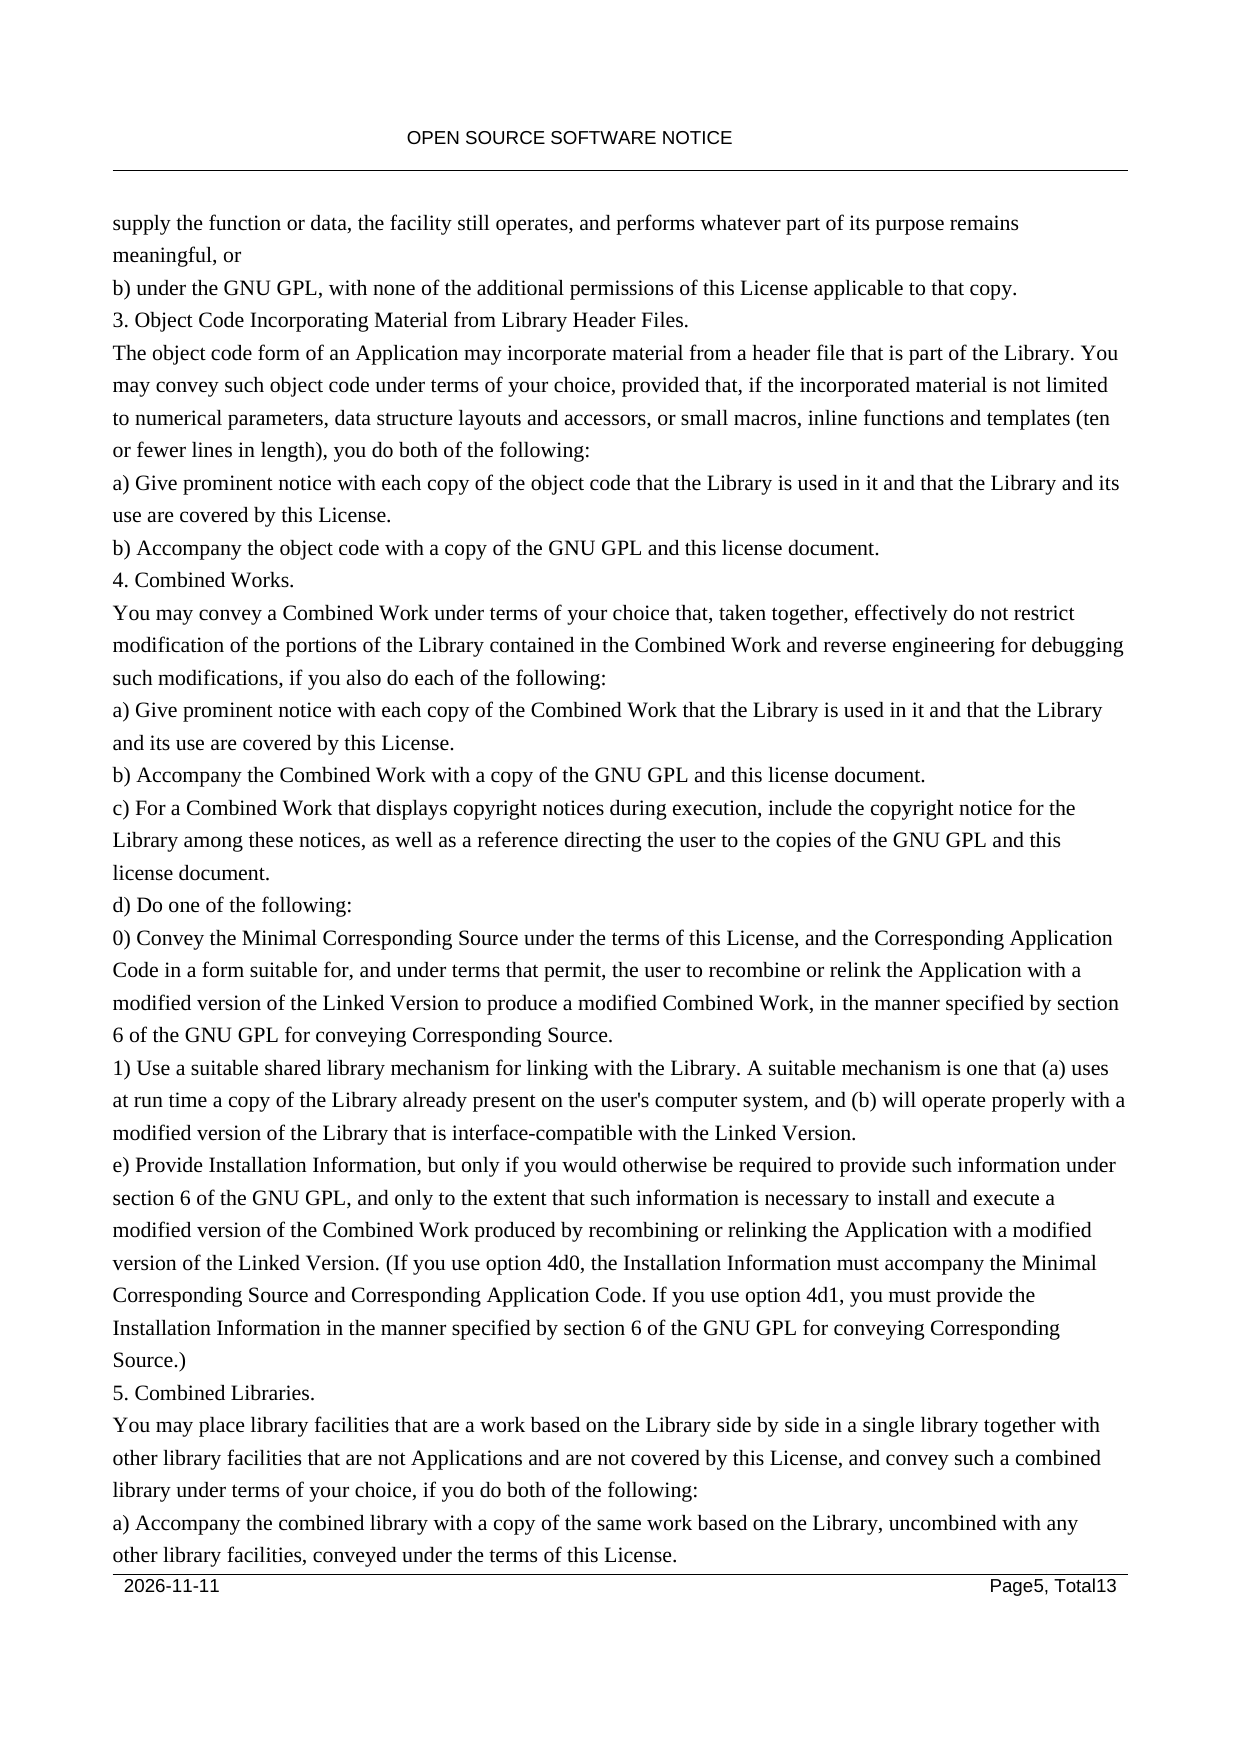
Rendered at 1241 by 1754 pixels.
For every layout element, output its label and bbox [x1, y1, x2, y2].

text [112, 206, 1128, 1571]
